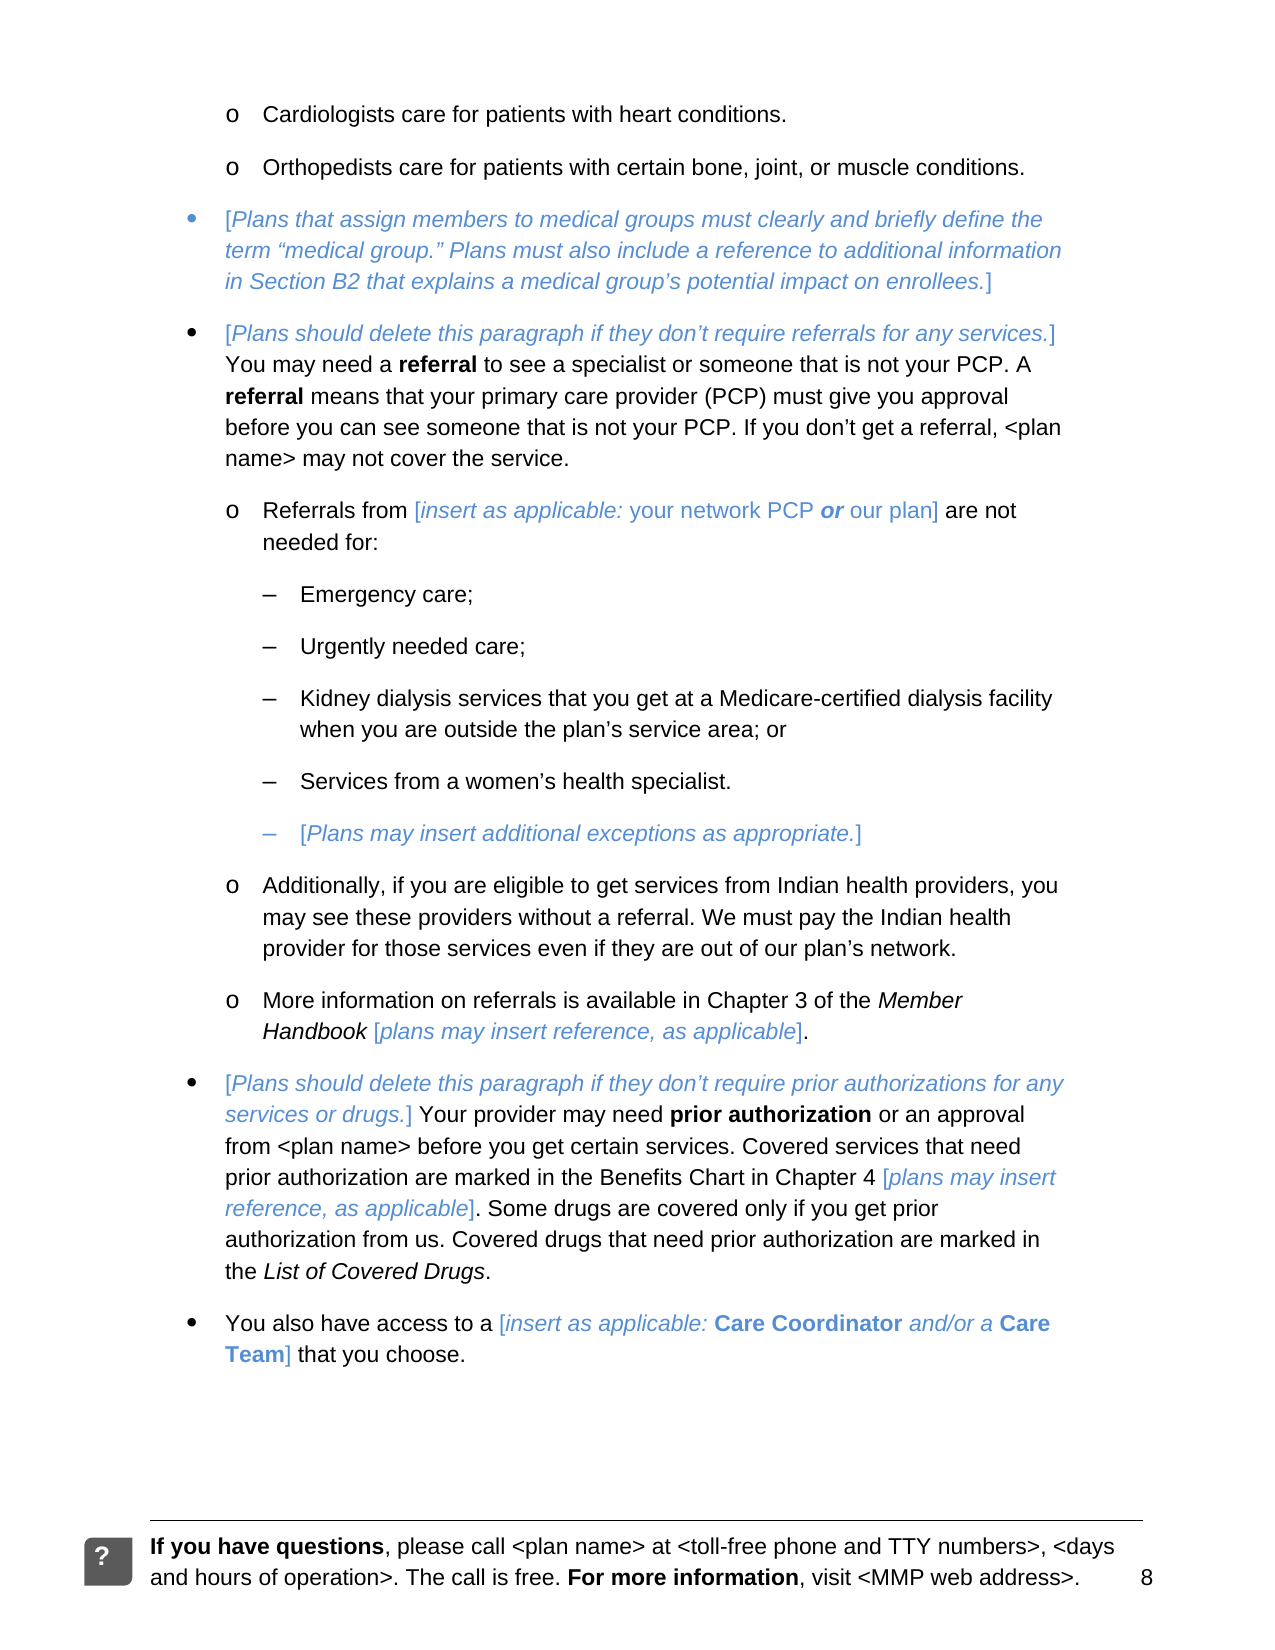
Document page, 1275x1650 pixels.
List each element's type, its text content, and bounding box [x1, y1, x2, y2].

list [Plans may insert additional exceptions as appropriate.] [262, 817, 1068, 848]
list Orthopedists care for patients with certain bone, joint, or muscle conditions. [225, 150, 1068, 181]
list More information on referrals is available in Chapter 3 of the Member Handbook [plans may insert reference, as applicable]. [225, 983, 1068, 1046]
list You also have access to a [insert as applicable: Care Coordinator and/or a Care Team] that you choose. [187, 1306, 1068, 1369]
list Urgently needed care; [262, 629, 1068, 660]
list Cardiologists care for patients with heart conditions. [225, 98, 1068, 129]
list Referrals from [insert as applicable: your network PCP or our plan] are not needed for: [225, 494, 1068, 556]
list [Plans that assign members to medical groups must clearly and briefly define the term “medical group.” Plans must also include a reference to additional information in Section B2 that explains a medical group’s potential impact on enrollees.] [187, 202, 1068, 296]
list Emergency care; [262, 577, 1068, 608]
list Services from a women’s health specialist. [262, 764, 1068, 796]
list [Plans should delete this paragraph if they don’t require prior authorizations for any services or drugs.] Your provider may need prior authorization or an approval from <plan name> before you get certain services. Covered services that need prior authorization are marked in the Benefits Chart in Chapter 4 [plans may insert reference, as applicable]. Some drugs are covered only if you get prior authorization from us. Covered drugs that need prior authorization are marked in the List of Covered Drugs. [187, 1067, 1068, 1285]
list [Plans should delete this paragraph if they don’t require referrals for any services.] You may need a referral to see a specialist or someone that is not your PCP. A referral means that your primary care provider (PCP) must give you approval before you can see someone that is not your PCP. If you don’t get a referral, <plan name> may not cover the service. [187, 317, 1068, 473]
list Additionally, if you are eligible to get services from Indian health providers, you may see these providers without a referral. We must pay the Indian health provider for those services even if they are out of our plan’s network. [225, 869, 1068, 962]
list Kidney dialysis services that you get at a Medicare-certified dialysis facility when you are outside the plan’s service area; or [262, 681, 1068, 744]
